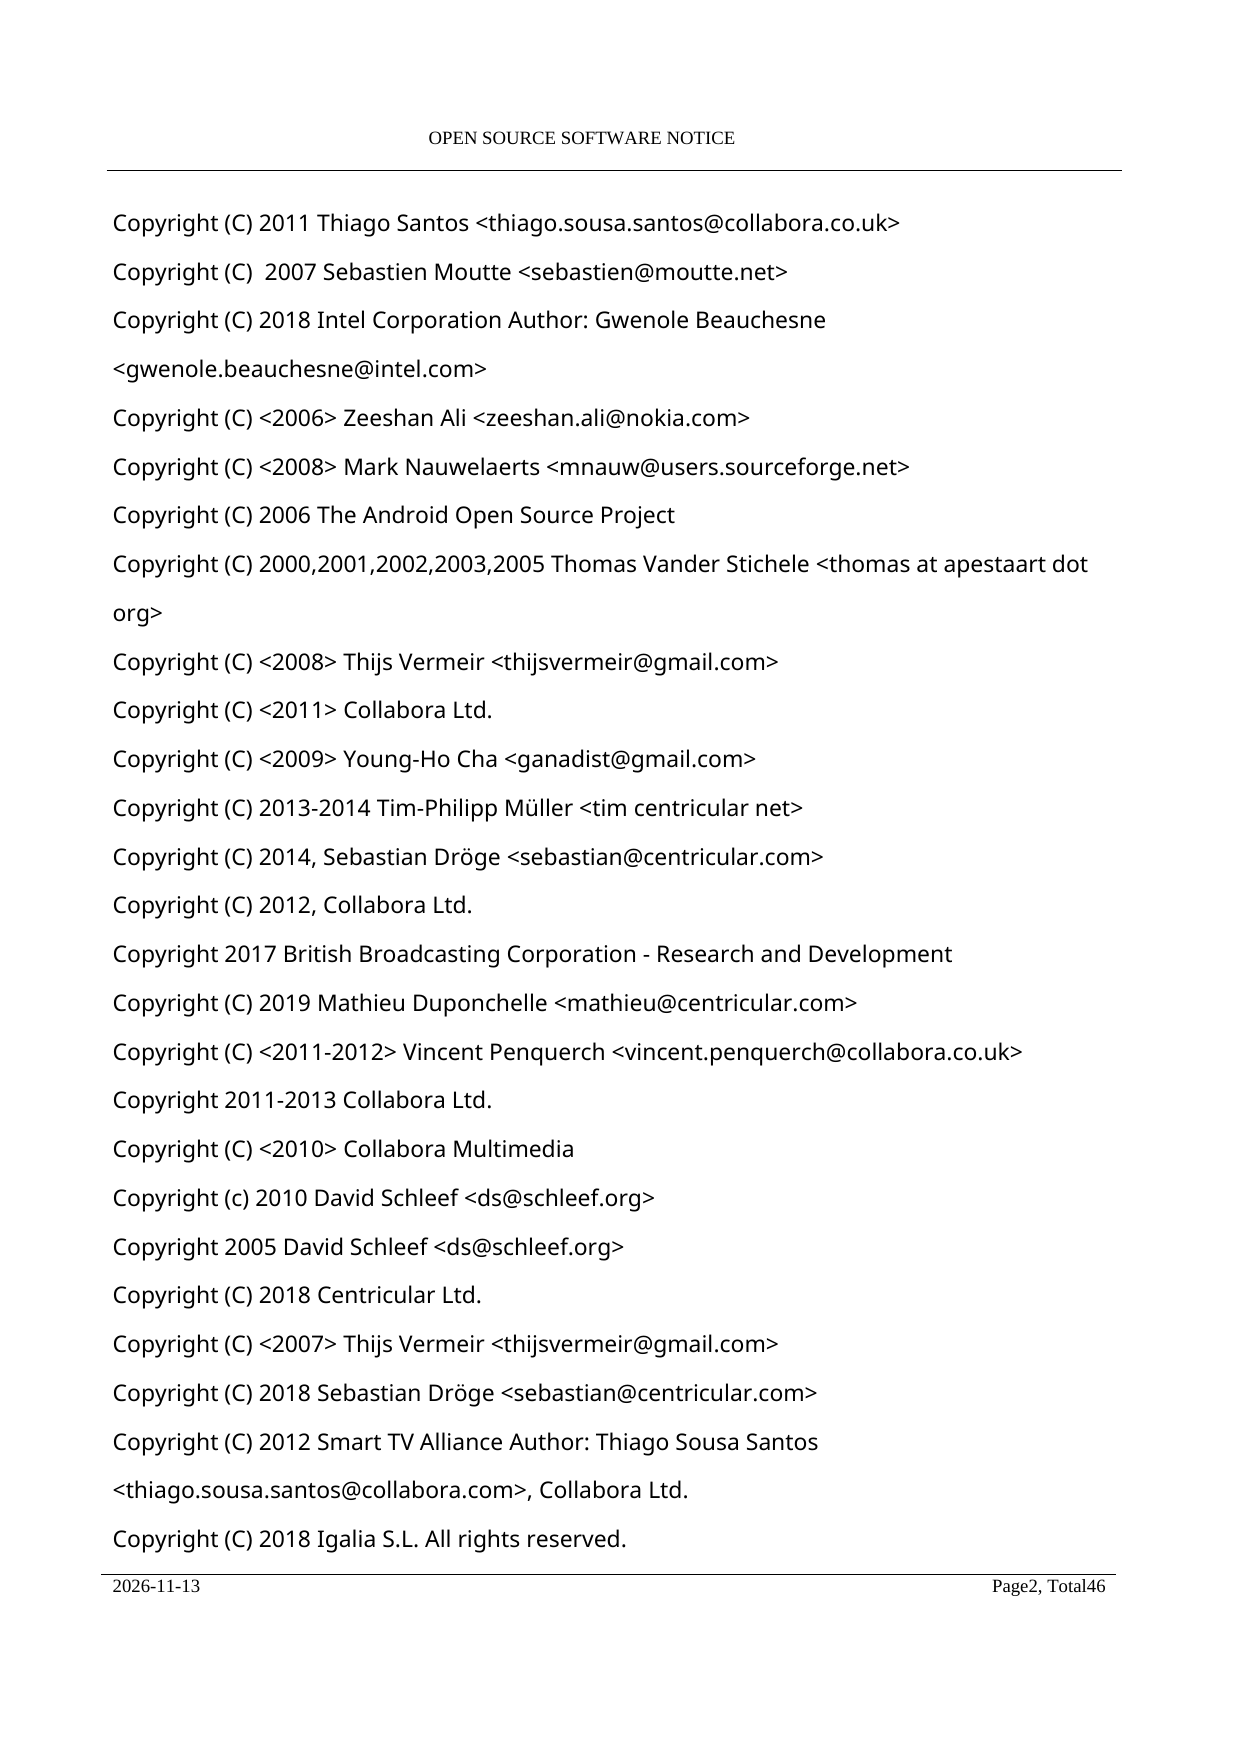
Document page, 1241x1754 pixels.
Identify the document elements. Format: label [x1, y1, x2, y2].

text [112, 206, 1128, 1555]
